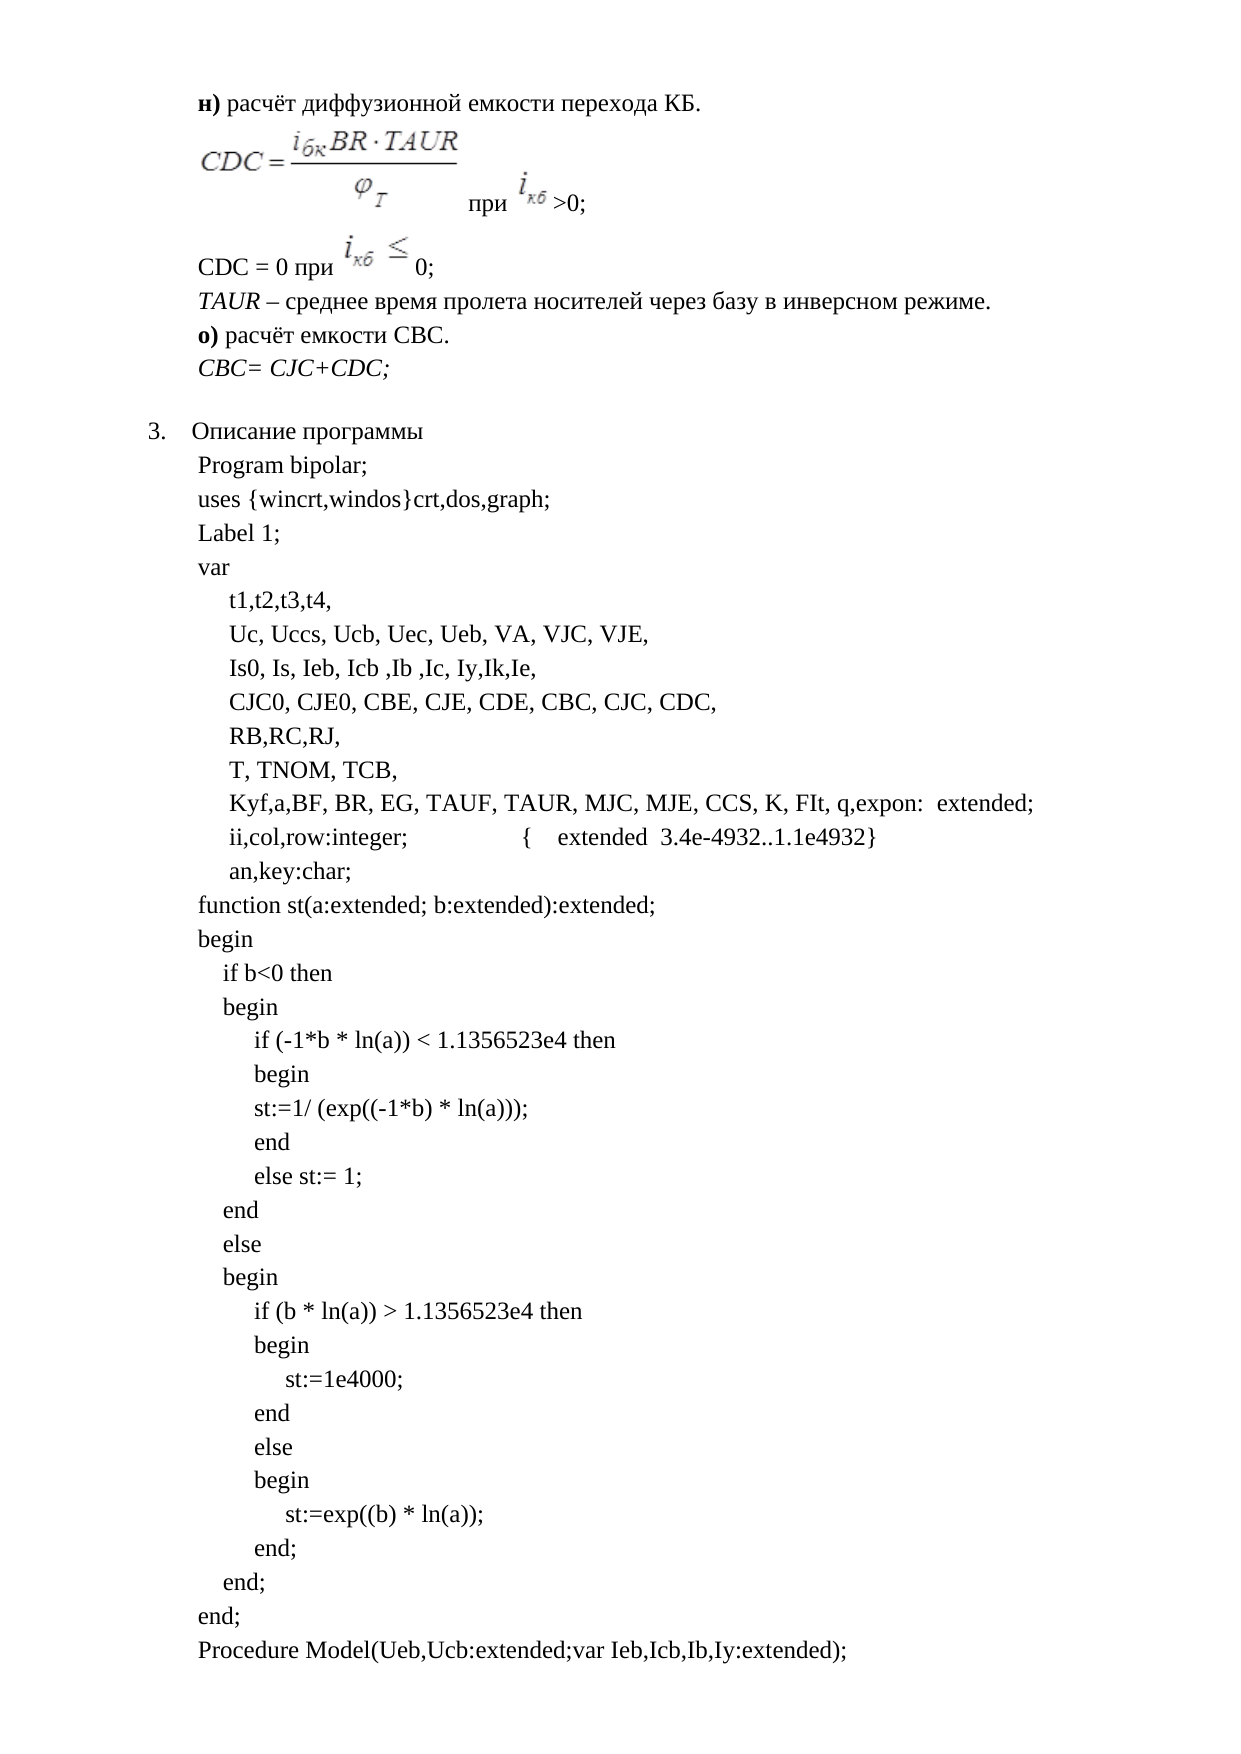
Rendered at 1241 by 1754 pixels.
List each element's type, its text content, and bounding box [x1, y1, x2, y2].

text T, TNOM, TCB, [148, 755, 1152, 783]
text н) расчёт диффузионной емкости перехода КБ. [148, 88, 1152, 117]
picture [197, 122, 462, 212]
text else [148, 1229, 1152, 1257]
text end [148, 1398, 1152, 1427]
text st:=1/ (exp((-1*b) * ln(a))); [148, 1093, 1152, 1122]
text an,key:char; [148, 856, 1152, 885]
picture [513, 161, 553, 212]
text if (-1*b * ln(a)) < 1.1356523e4 then [148, 1026, 1152, 1054]
text end; [148, 1533, 1152, 1562]
text о) расчёт емкости CBC. [148, 320, 1152, 348]
text if (b * ln(a)) > 1.1356523e4 then [148, 1296, 1152, 1325]
text begin [148, 1466, 1152, 1494]
text Label 1; [148, 518, 1152, 546]
text TAUR – среднее время пролета носителей через базу в инверсном режиме. [148, 286, 1152, 314]
text Kyf,a,BF, BR, EG, TAUF, TAUR, MJC, MJE, CCS, K, FIt, q,expon: extended; [148, 788, 1152, 817]
text begin [148, 992, 1152, 1020]
text end [148, 1195, 1152, 1223]
text begin [148, 1059, 1152, 1088]
text st:=1e4000; [148, 1364, 1152, 1393]
text st:=exp((b) * ln(a)); [148, 1499, 1152, 1528]
text end; [148, 1567, 1152, 1596]
text function st(a:extended; b:extended):extended; [148, 890, 1152, 919]
text Is0, Is, Ieb, Icb ,Ib ,Ic, Iy,Ik,Ie, [148, 653, 1152, 682]
text Uc, Uccs, Ucb, Uec, Ueb, VA, VJC, VJE, [148, 619, 1152, 648]
text uses {wincrt,windos}crt,dos,graph; [148, 484, 1152, 513]
text 3. Описание программы [148, 416, 1152, 445]
text t1,t2,t3,t4, [148, 585, 1152, 614]
text if b<0 then [148, 958, 1152, 987]
text end [148, 1127, 1152, 1156]
text var [148, 552, 1152, 580]
text end; [148, 1601, 1152, 1630]
text else st:= 1; [148, 1161, 1152, 1190]
text ii,col,row:integer; { extended 3.4e-4932..1.1e4932} [148, 822, 1152, 851]
text begin [148, 1330, 1152, 1359]
text CJC0, CJE0, CBE, CJE, CDE, CBC, CJC, CDC, [148, 687, 1152, 716]
text RB,RC,RJ, [148, 721, 1152, 749]
text else [148, 1432, 1152, 1461]
text CDC = 0 при 0; [148, 222, 1152, 281]
text begin [148, 924, 1152, 953]
picture [339, 221, 415, 276]
text CBC= CJC+CDC; [148, 353, 1152, 382]
text Procedure Model(Ueb,Ucb:extended;var Ieb,Icb,Ib,Iy:extended); [148, 1635, 1152, 1664]
text Program bipolar; [148, 450, 1152, 479]
text begin [148, 1262, 1152, 1291]
